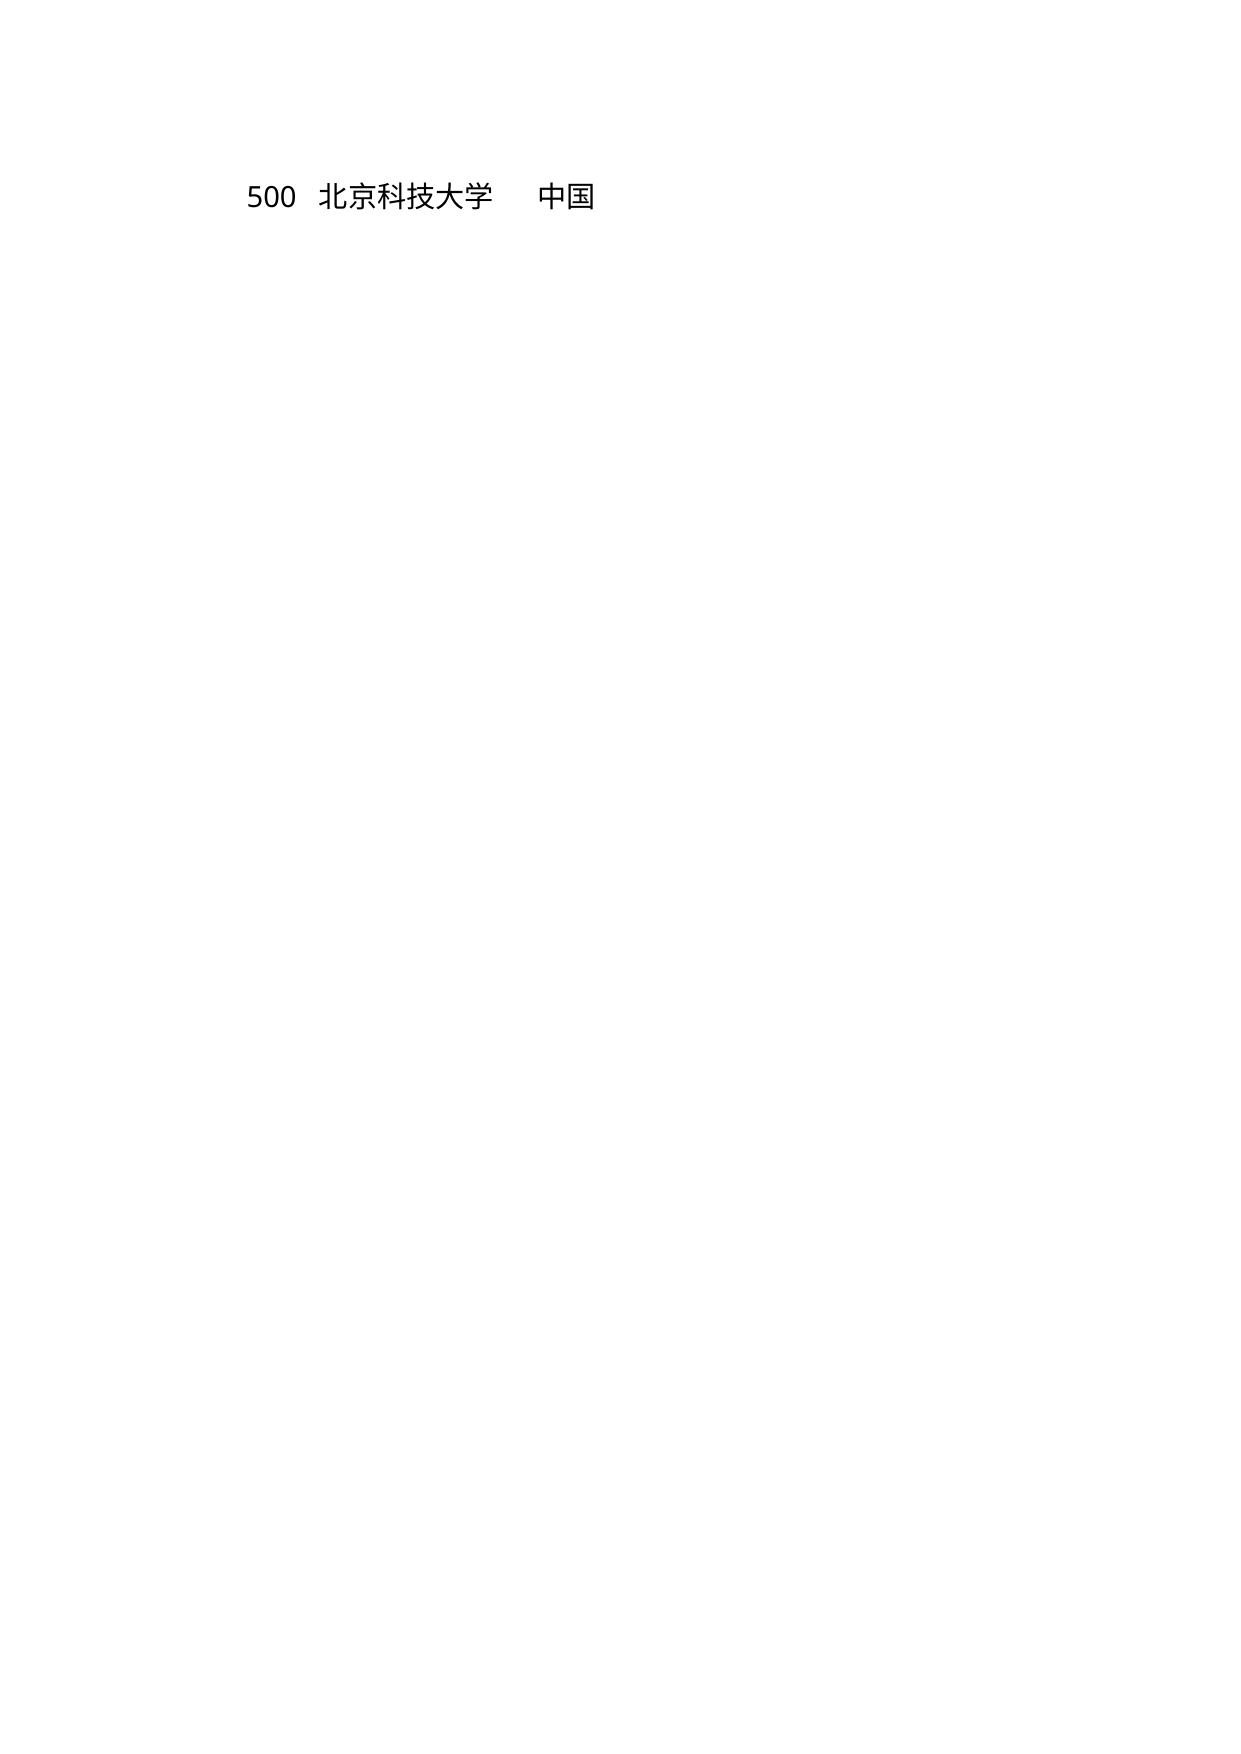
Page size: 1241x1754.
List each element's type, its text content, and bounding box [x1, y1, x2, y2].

text 500 北京科技大学 中国 [187, 162, 1053, 227]
